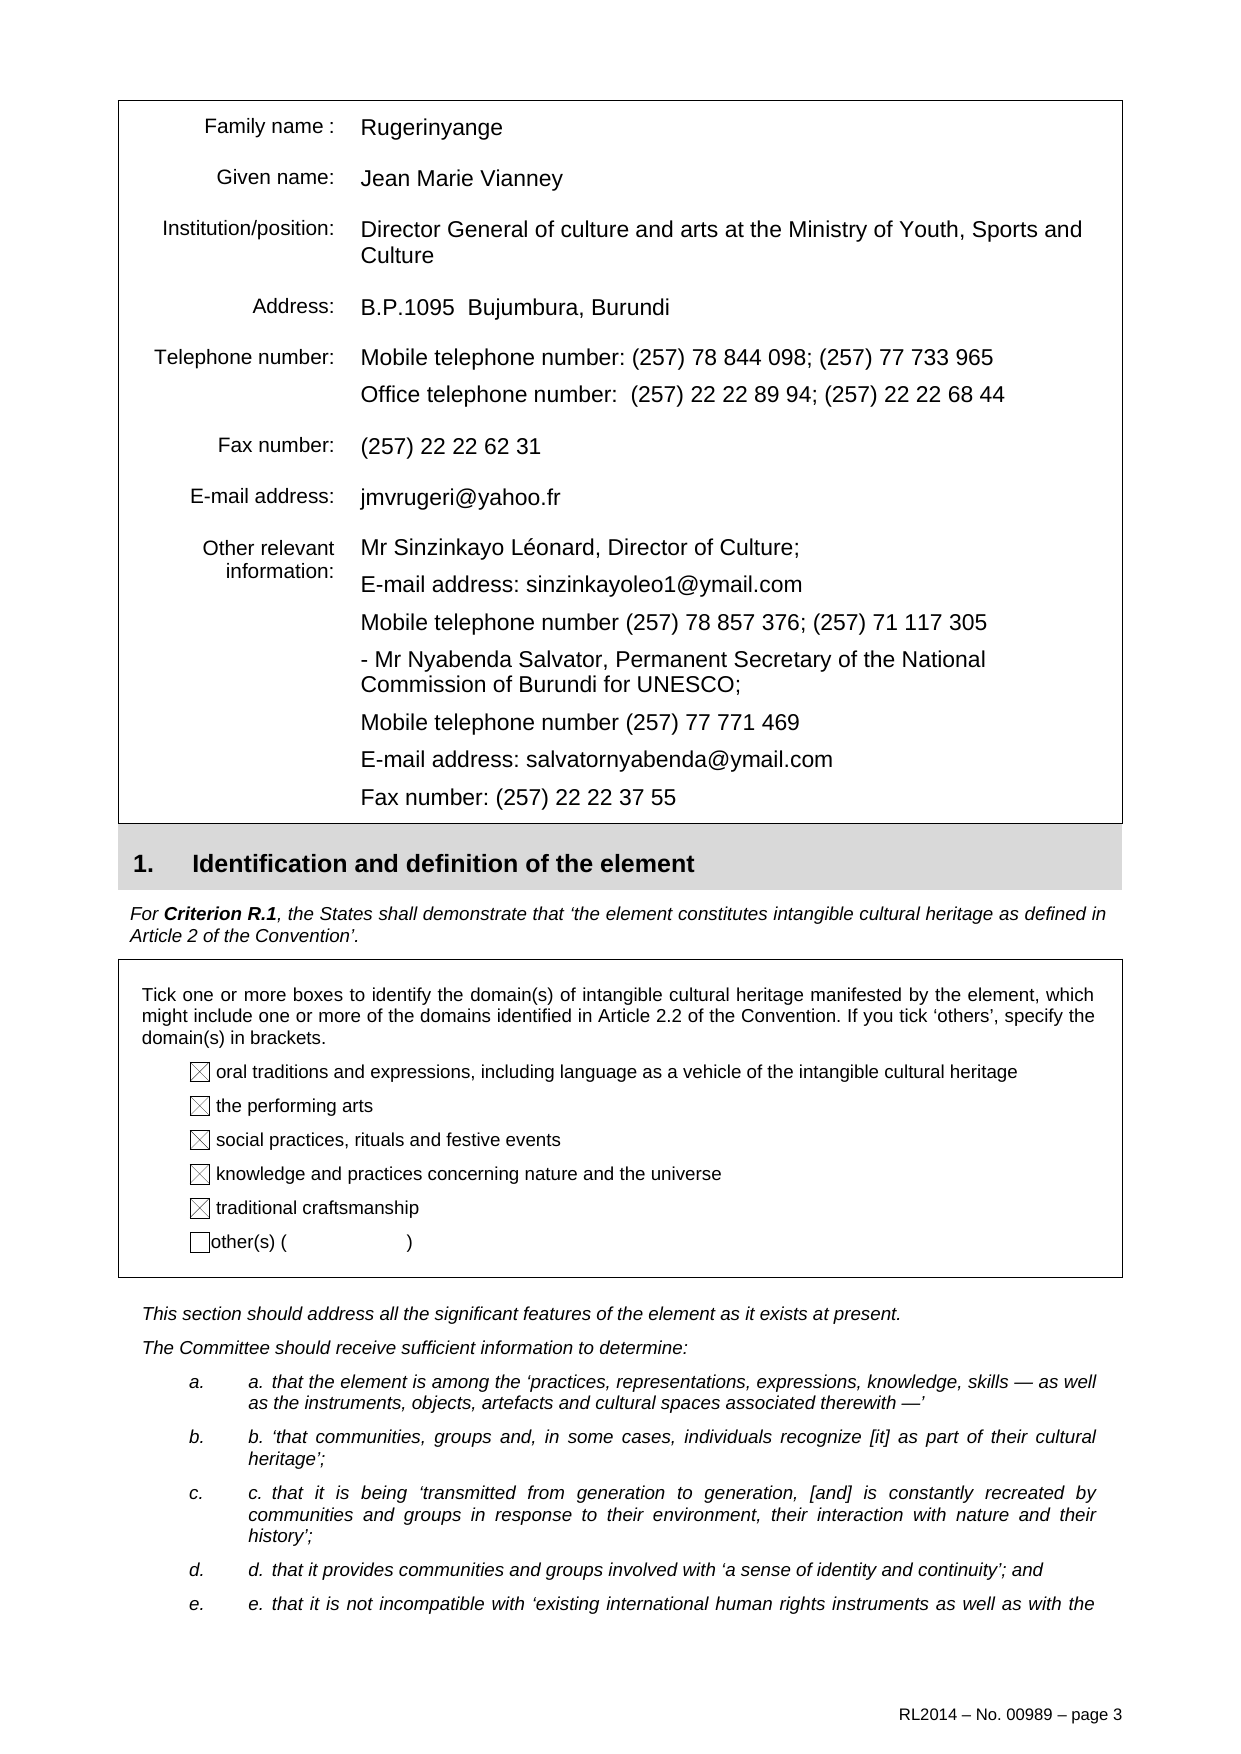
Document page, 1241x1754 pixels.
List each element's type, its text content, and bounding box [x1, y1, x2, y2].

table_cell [118, 1278, 1122, 1626]
table_cell [119, 101, 1122, 823]
table_cell Tick one or more boxes to identify the domain(s) of intangible cultural heritage manifested by the element, which might include one or more of the domains identified in Article 2.2 of the Convention. If you tick ‘others’, specify the domain(s) in brackets. oral traditions and expressions, including language as a vehicle of the intangible cultural heritage the performing arts social practices, rituals and festive events knowledge and practices concerning nature and the universe traditional craftsmanship other(s) ( ) [119, 960, 1122, 1277]
table_cell For Criterion R.1, the States shall demonstrate that ‘the element constitutes intangible cultural heritage as defined in Article 2 of the Convention’. [118, 890, 1122, 958]
table_cell 1. Identification and definition of the element [118, 824, 1122, 890]
